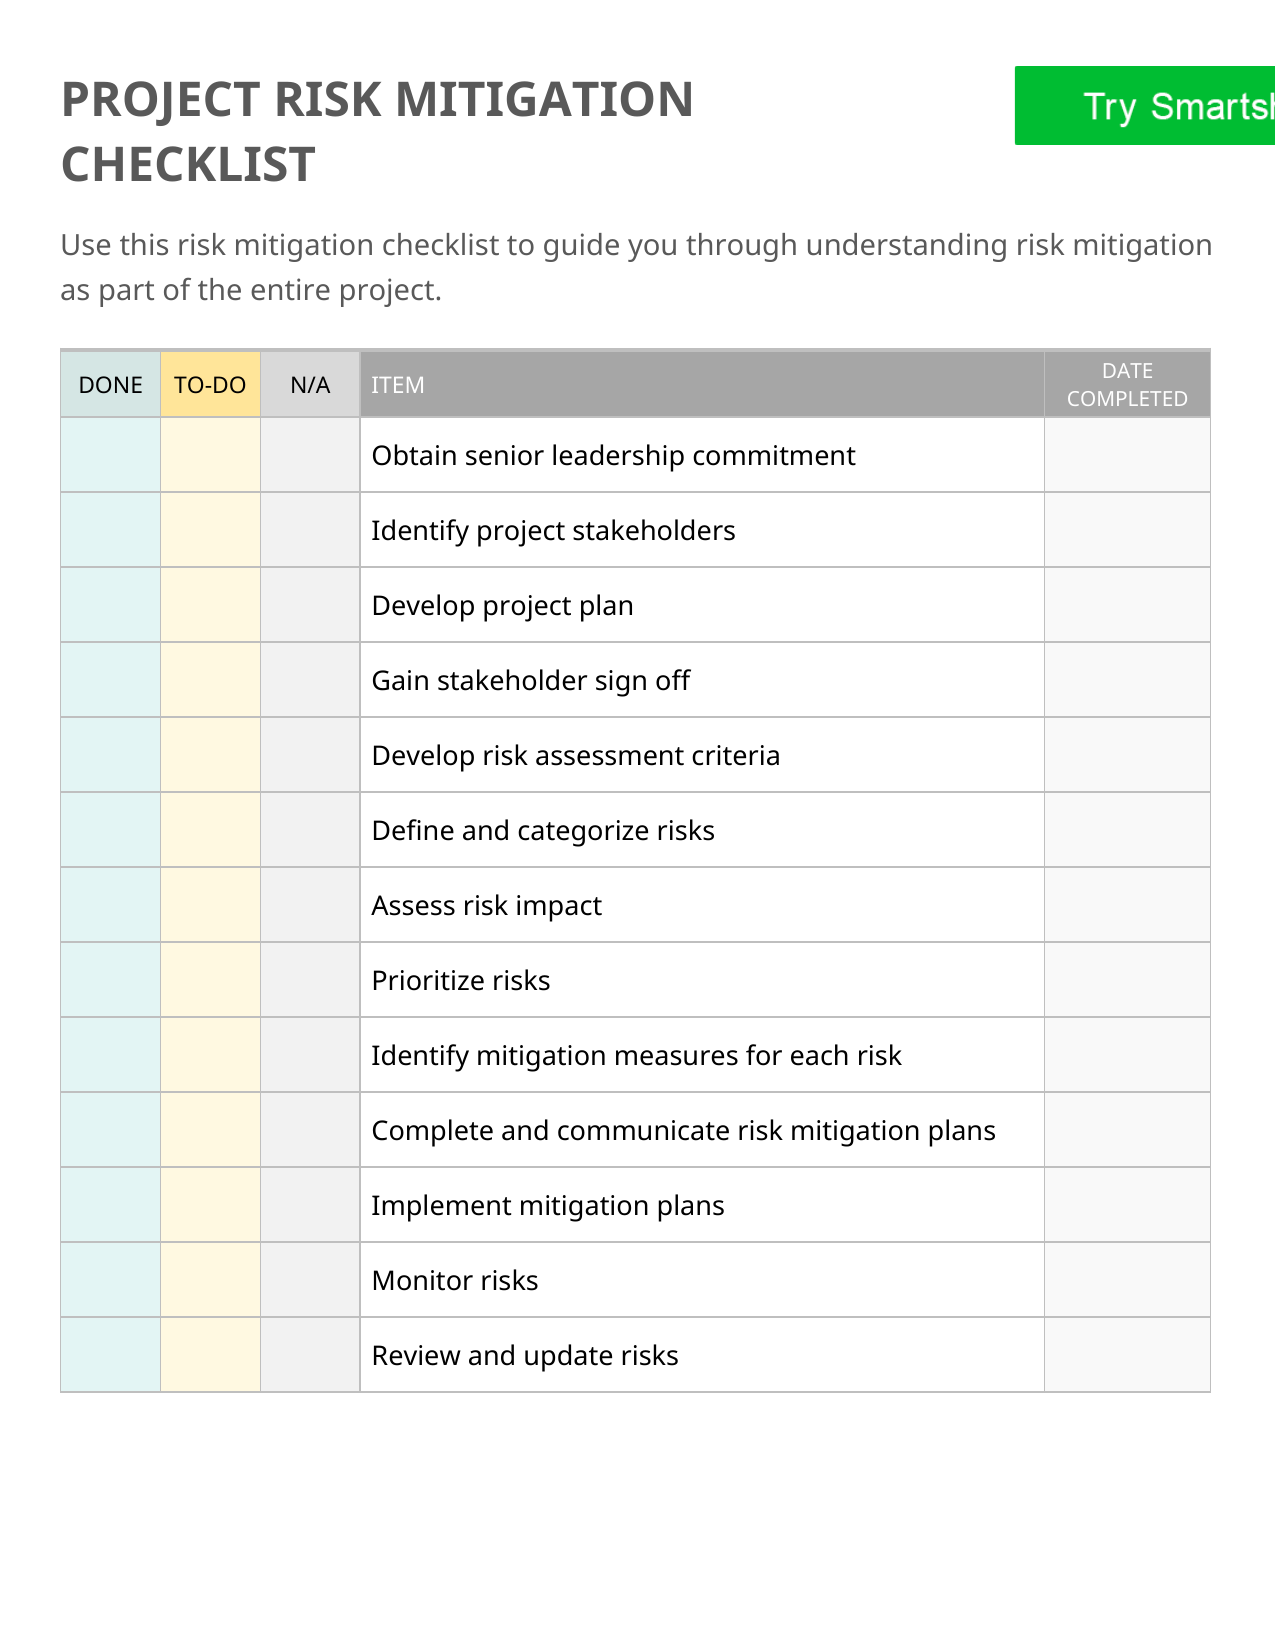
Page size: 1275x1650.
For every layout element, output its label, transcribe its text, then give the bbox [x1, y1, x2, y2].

table_cell [1045, 643, 1210, 716]
table_cell [261, 643, 359, 716]
table_cell Prioritize risks [361, 943, 1044, 1016]
table_cell [61, 1168, 160, 1241]
table_cell [61, 418, 160, 491]
table_cell [161, 1243, 260, 1316]
picture [1215, 66, 1275, 145]
table_header ITEM [361, 352, 1044, 416]
table_cell Assess risk impact [361, 868, 1044, 941]
table_cell [61, 643, 160, 716]
table_cell Define and categorize risks [361, 793, 1044, 866]
table_cell [161, 943, 260, 1016]
table_cell [161, 568, 260, 641]
table_cell Develop project plan [361, 568, 1044, 641]
table_cell [61, 1318, 160, 1391]
table_cell [261, 1318, 359, 1391]
table_cell [61, 793, 160, 866]
table_cell [261, 1168, 359, 1241]
table_cell [161, 793, 260, 866]
table_cell [261, 1093, 359, 1166]
table_cell [261, 418, 359, 491]
table_cell Review and update risks [361, 1318, 1044, 1391]
table_header DATE COMPLETED [1045, 352, 1210, 416]
table_cell Monitor risks [361, 1243, 1044, 1316]
table_cell [1045, 418, 1210, 491]
table_cell [161, 1168, 260, 1241]
table_cell [261, 1018, 359, 1091]
table_cell [1045, 493, 1210, 566]
table_header DONE [61, 352, 160, 416]
table_cell [261, 793, 359, 866]
text Use this risk mitigation checklist to guide you through understanding risk mitigation as part of the entire project. [60, 224, 1215, 309]
table_cell Develop risk assessment criteria [361, 718, 1044, 791]
table_cell Gain stakeholder sign off [361, 643, 1044, 716]
text CHECKLIST [60, 130, 1215, 195]
table_cell [261, 493, 359, 566]
table_cell [1045, 1243, 1210, 1316]
table_cell [161, 643, 260, 716]
table_cell [61, 943, 160, 1016]
table_cell [1045, 1093, 1210, 1166]
table_cell [261, 943, 359, 1016]
table_cell [161, 493, 260, 566]
table_header TO-DO [161, 352, 260, 416]
table_cell [1045, 868, 1210, 941]
table_cell [261, 1243, 359, 1316]
table_cell [1045, 943, 1210, 1016]
table_cell Complete and communicate risk mitigation plans [361, 1093, 1044, 1166]
table_cell [1045, 1318, 1210, 1391]
table_header N/A [261, 352, 359, 416]
table_cell [161, 418, 260, 491]
table_cell Identify project stakeholders [361, 493, 1044, 566]
table_cell [61, 718, 160, 791]
table_cell [61, 493, 160, 566]
table_cell Identify mitigation measures for each risk [361, 1018, 1044, 1091]
table_cell Obtain senior leadership commitment [361, 418, 1044, 491]
table_cell [61, 1093, 160, 1166]
table_cell [1045, 793, 1210, 866]
table_cell [61, 868, 160, 941]
table_cell [261, 868, 359, 941]
table_cell [61, 1018, 160, 1091]
table_cell [1045, 568, 1210, 641]
table_cell [161, 1318, 260, 1391]
table_cell [161, 868, 260, 941]
text PROJECT RISK MITIGATION [60, 65, 1215, 130]
table_cell [1045, 718, 1210, 791]
table_cell [261, 718, 359, 791]
table_cell Implement mitigation plans [361, 1168, 1044, 1241]
table_cell [261, 568, 359, 641]
table_cell [161, 718, 260, 791]
table_cell [1045, 1018, 1210, 1091]
table_cell [61, 1243, 160, 1316]
table_cell [161, 1018, 260, 1091]
table_cell [161, 1093, 260, 1166]
table_cell [61, 568, 160, 641]
table_cell [1045, 1168, 1210, 1241]
